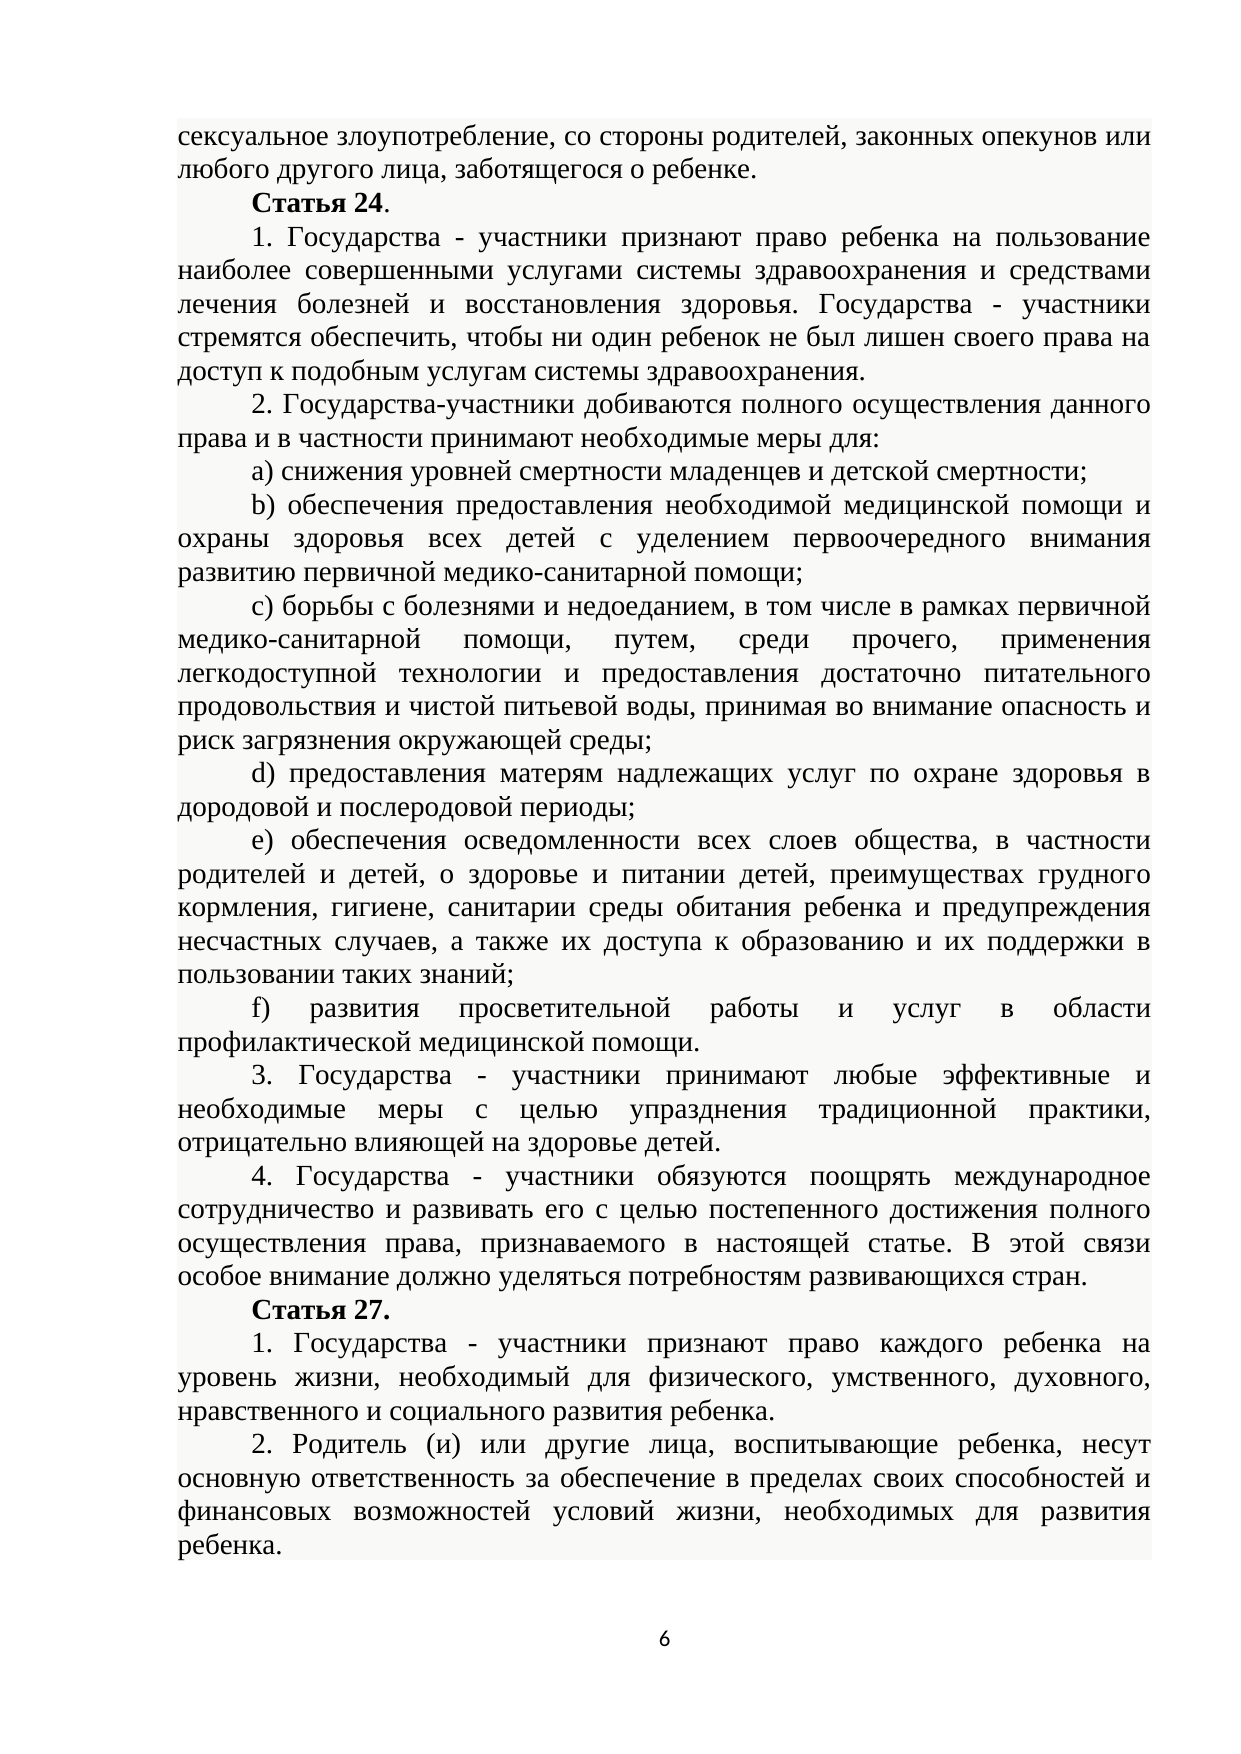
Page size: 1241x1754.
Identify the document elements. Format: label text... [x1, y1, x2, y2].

text f) развития просветительной работы и услуг в области профилактической медицинской помощи. [177, 990, 1152, 1057]
text d) предоставления матерям надлежащих услуг по охране здоровья в дородовой и послеродовой периоды; [177, 755, 1152, 822]
text 1. Государства - участники признают право ребенка на пользование наиболее совершенными услугами системы здравоохранения и средствами лечения болезней и восстановления здоровья. Государства - участники стремятся обеспечить, чтобы ни один ребенок не был лишен своего права на доступ к подобным услугам системы здравоохранения. [177, 219, 1152, 386]
text Статья 27. [177, 1292, 1152, 1326]
text е) обеспечения осведомленности всех слоев общества, в частности родителей и детей, о здоровье и питании детей, преимуществах грудного кормления, гигиене, санитарии среды обитания ребенка и предупреждения несчастных случаев, а также их доступа к образованию и их поддержки в пользовании таких знаний; [177, 822, 1152, 990]
text 4. Государства - участники обязуются поощрять международное сотрудничество и развивать его с целью постепенного достижения полного осуществления права, признаваемого в настоящей статье. В этой связи особое внимание должно уделяться потребностям развивающихся стран. [177, 1158, 1152, 1292]
text с) борьбы с болезнями и недоеданием, в том числе в рамках первичной медико-санитарной помощи, путем, среди прочего, применения легкодоступной технологии и предоставления достаточно питательного продовольствия и чистой питьевой воды, принимая во внимание опасность и риск загрязнения окружающей среды; [177, 588, 1152, 755]
text Статья 24. [177, 185, 1152, 219]
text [177, 118, 1152, 185]
text 2. Государства-участники добиваются полного осуществления данного права и в частности принимают необходимые меры для: [177, 386, 1152, 453]
text b) обеспечения предоставления необходимой медицинской помощи и охраны здоровья всех детей с уделением первоочередного внимания развитию первичной медико-санитарной помощи; [177, 487, 1152, 588]
text 3. Государства - участники принимают любые эффективные и необходимые меры с целью упразднения традиционной практики, отрицательно влияющей на здоровье детей. [177, 1057, 1152, 1158]
text а) снижения уровней смертности младенцев и детской смертности; [177, 453, 1152, 487]
text 1. Государства - участники признают право каждого ребенка на уровень жизни, необходимый для физического, умственного, духовного, нравственного и социального развития ребенка. [177, 1326, 1152, 1426]
text 2. Родитель (и) или другие лица, воспитывающие ребенка, несут основную ответственность за обеспечение в пределах своих способностей и финансовых возможностей условий жизни, необходимых для развития ребенка. [177, 1426, 1152, 1560]
